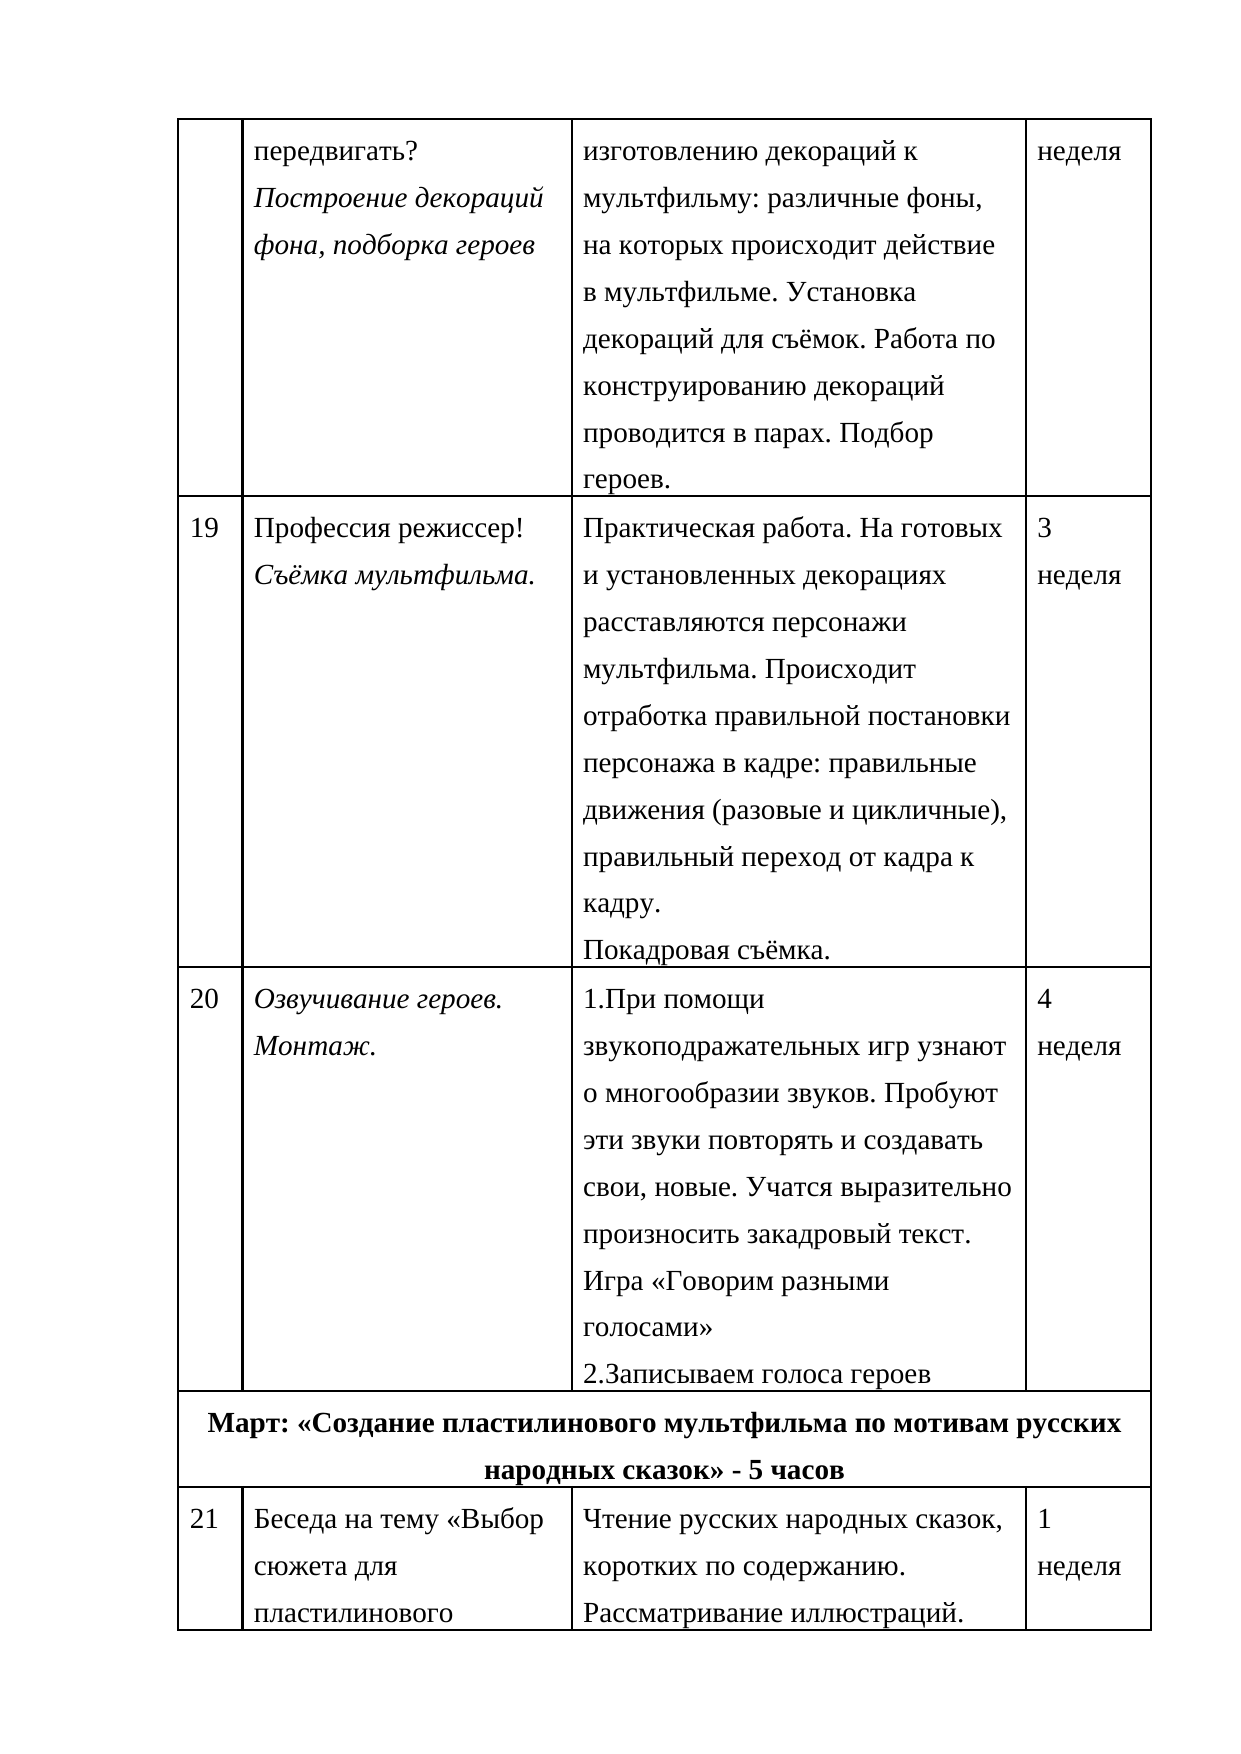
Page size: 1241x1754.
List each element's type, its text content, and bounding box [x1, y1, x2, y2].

table_cell Озвучивание героев. Монтаж. [244, 968, 571, 1390]
table_cell 21 [179, 1488, 241, 1628]
table_cell 4 неделя [1027, 968, 1150, 1390]
table_cell Март: «Создание пластилинового мультфильма по мотивам русских народных сказок» - 5 часов [179, 1392, 1150, 1486]
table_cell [573, 1488, 1025, 1628]
table_cell 3 неделя [1027, 497, 1150, 966]
table_cell Практическая работа. На готовых и установленных декорациях расставляются персонажи мультфильма. Происходит отработка правильной постановки персонажа в кадре: правильные движения (разовые и цикличные), правильный переход от кадра к кадру. Покадровая съёмка. [573, 497, 1025, 966]
table_cell 20 [179, 968, 241, 1390]
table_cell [573, 120, 1025, 495]
table_cell 1.При помощи звукоподражательных игр узнают о многообразии звуков. Пробуют эти звуки повторять и создавать свои, новые. Учатся выразительно произносить закадровый текст. Игра «Говорим разными голосами» 2.Записываем голоса героев [573, 968, 1025, 1390]
table_cell 1 неделя [1027, 1488, 1150, 1628]
table_cell Профессия режиссер! Съёмка мультфильма. [244, 497, 571, 966]
table_cell 2 неделя [1027, 120, 1150, 495]
table_cell 18 [179, 120, 241, 495]
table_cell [244, 120, 571, 495]
table_cell 19 [179, 497, 241, 966]
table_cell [244, 1488, 571, 1628]
